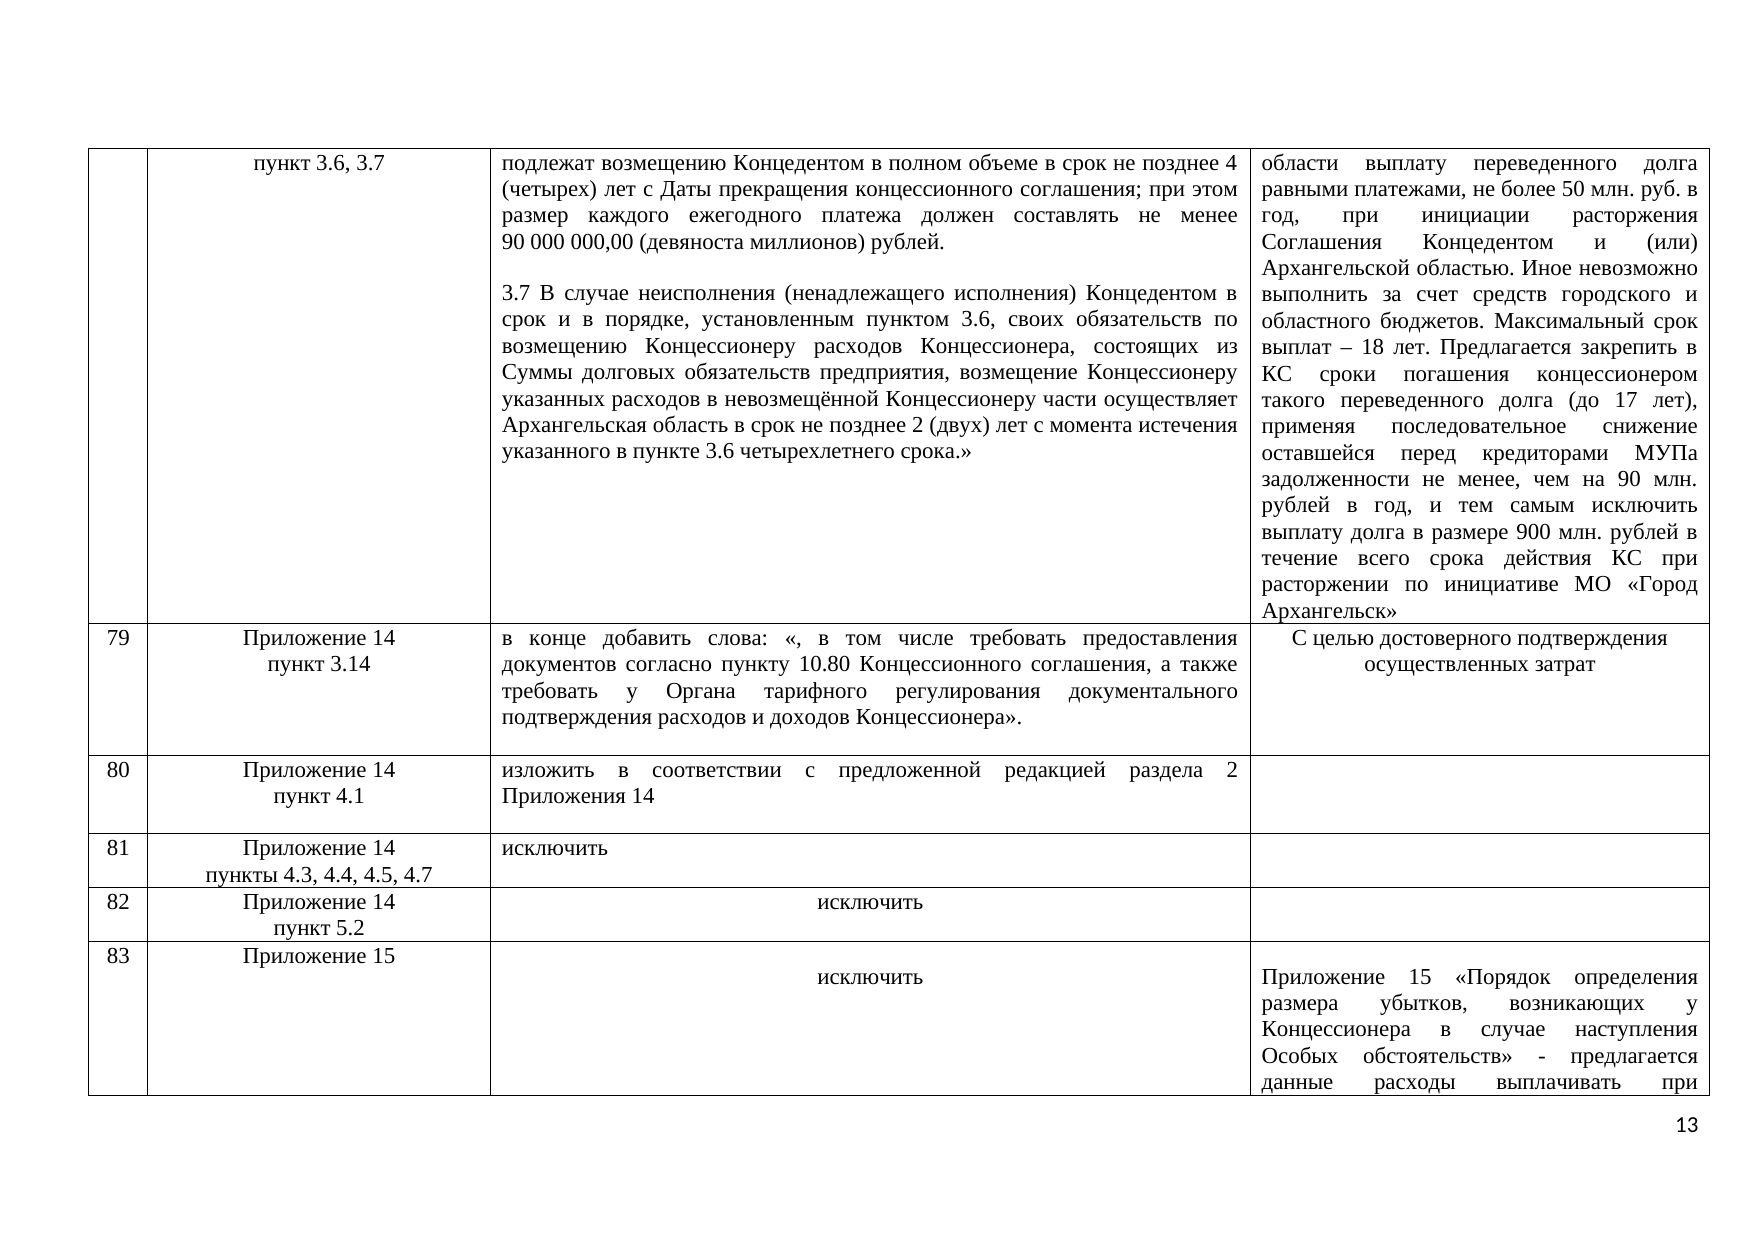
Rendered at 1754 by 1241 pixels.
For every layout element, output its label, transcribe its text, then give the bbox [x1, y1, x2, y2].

table_cell 83 [89, 942, 147, 1094]
table_cell в конце добавить слова: «, в том числе требовать предоставления документов согласно пункту 10.80 Концессионного соглашения, а также требовать у Органа тарифного регулирования документального подтверждения расходов и доходов Концессионера». [491, 624, 1250, 754]
table_cell исключить [491, 888, 1250, 941]
table_cell Приложение 14 пункты 4.3, 4.4, 4.5, 4.7 [148, 834, 490, 887]
table_cell С целью достоверного подтверждения осуществленных затрат [1251, 624, 1709, 754]
table_cell 81 [89, 834, 147, 887]
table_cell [148, 149, 490, 623]
table_cell 82 [89, 888, 147, 941]
table_cell Приложение 14 пункт 3.14 [148, 624, 490, 754]
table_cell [491, 149, 1250, 623]
table_cell [1251, 888, 1709, 941]
table_cell 79 [89, 624, 147, 754]
table_cell Приложение 14 пункт 5.2 [148, 888, 490, 941]
table_cell изложить в соответствии с предложенной редакцией раздела 2 Приложения 14 [491, 756, 1250, 833]
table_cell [1251, 942, 1709, 1094]
table_cell 80 [89, 756, 147, 833]
table_cell [1251, 756, 1709, 833]
table_cell 78 [89, 149, 147, 623]
table_cell [1251, 834, 1709, 887]
table_cell исключить [491, 834, 1250, 887]
table_cell Приложение 15 [148, 942, 490, 1094]
table_cell исключить [491, 942, 1250, 1094]
table_cell Приложение 14 пункт 4.1 [148, 756, 490, 833]
